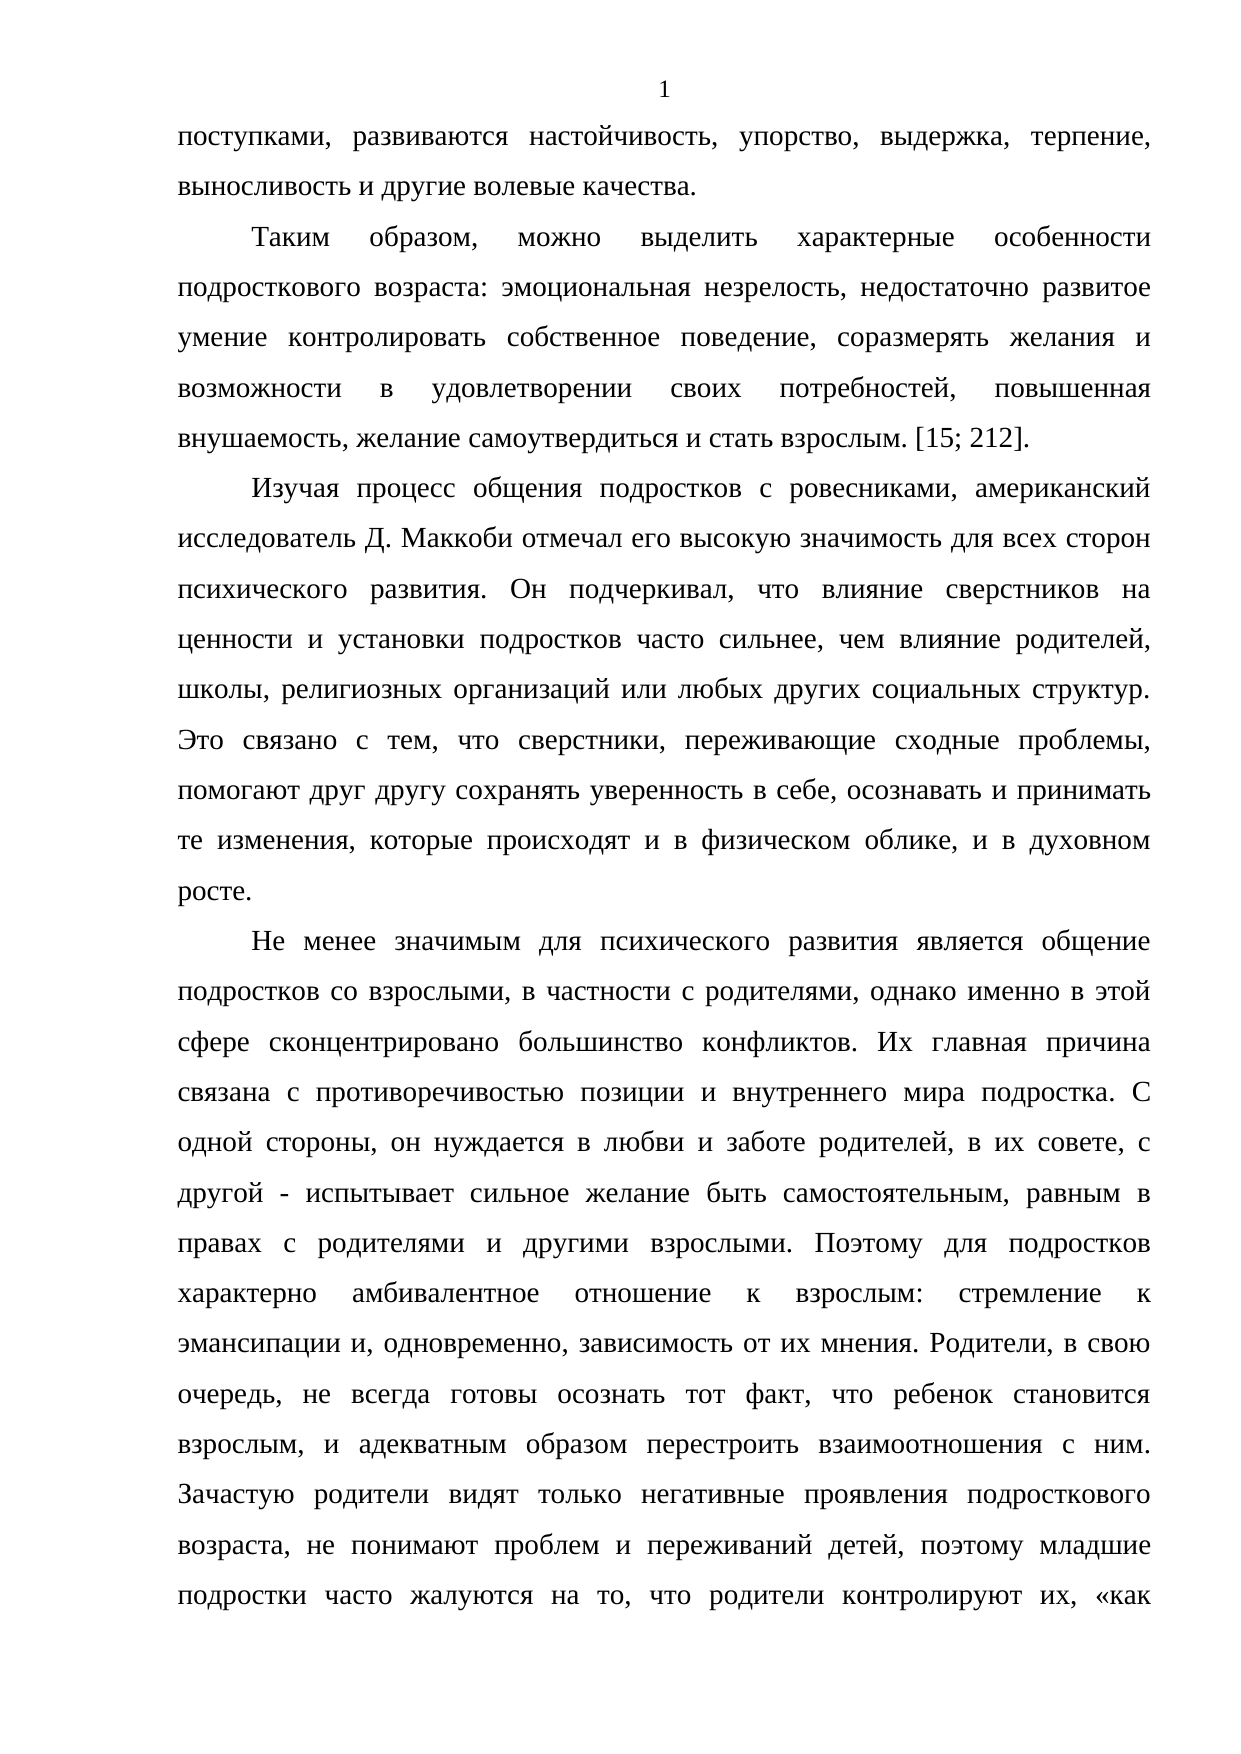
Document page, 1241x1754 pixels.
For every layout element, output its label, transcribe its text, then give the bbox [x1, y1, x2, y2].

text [177, 118, 1152, 202]
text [177, 923, 1152, 1611]
text Таким образом, можно выделить характерные особенности подросткового возраста: эмоциональная незрелость, недостаточно развитое умение контролировать собственное поведение, соразмерять желания и возможности в удовлетворении своих потребностей, повышенная внушаемость, желание самоутвердиться и стать взрослым. [15; 212]. [177, 219, 1152, 453]
text Изучая процесс общения подростков с ровесниками, американский исследователь Д. Маккоби отмечал его высокую значимость для всех сторон психического развития. Он подчеркивал, что влияние сверстников на ценности и установки подростков часто сильнее, чем влияние родителей, школы, религиозных организаций или любых других социальных структур. Это связано с тем, что сверстники, переживающие сходные проблемы, помогают друг другу сохранять уверенность в себе, осознавать и принимать те изменения, которые происходят и в физическом облике, и в духовном росте. [177, 470, 1152, 906]
